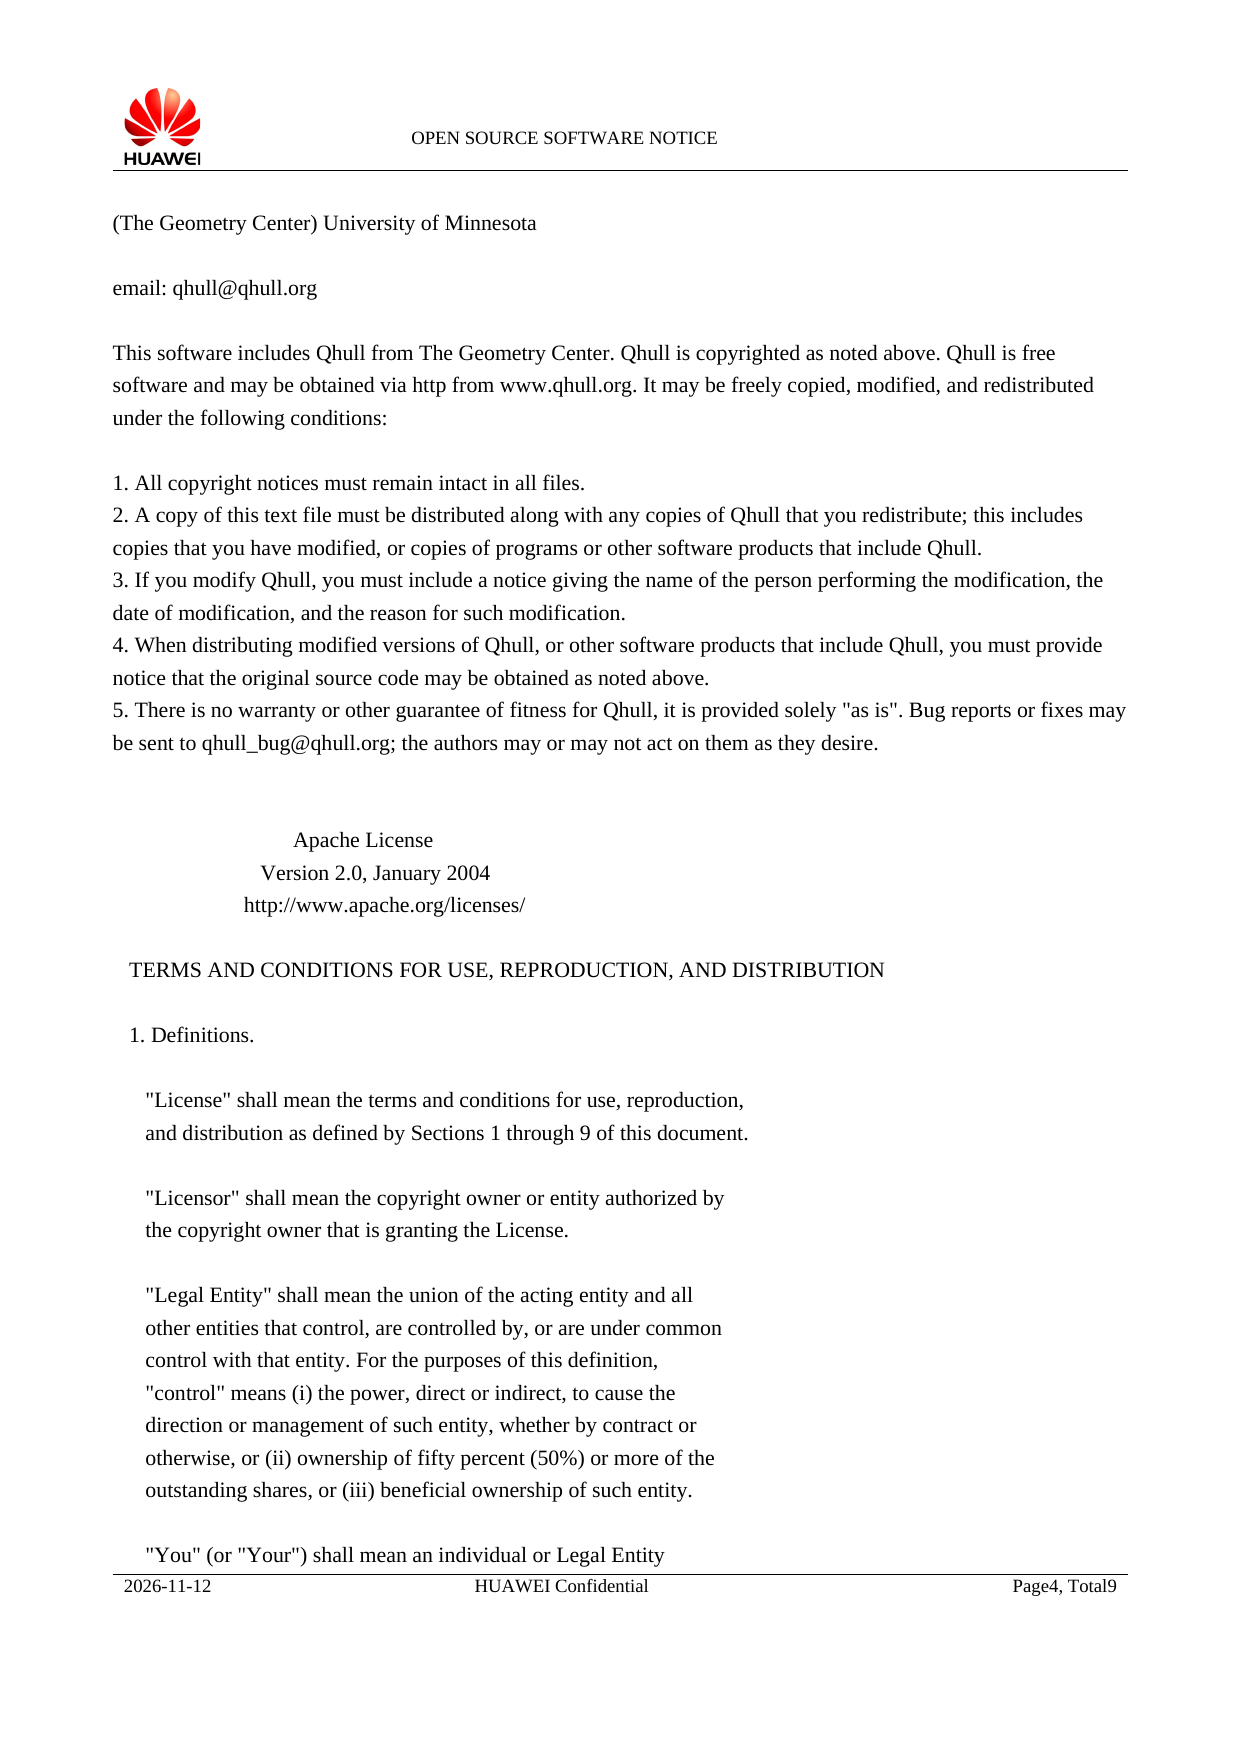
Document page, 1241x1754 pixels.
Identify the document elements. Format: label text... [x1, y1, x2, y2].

text Apache License [112, 824, 1128, 856]
text control with that entity. For the purposes of this definition, [112, 1344, 1128, 1376]
text TERMS AND CONDITIONS FOR USE, REPRODUCTION, AND DISTRIBUTION [112, 954, 1128, 986]
text otherwise, or (ii) ownership of fifty percent (50%) or more of the [112, 1441, 1128, 1474]
text This software includes Qhull from The Geometry Center. Qhull is copyrighted as noted above. Qhull is free software and may be obtained via http from www.qhull.org. It may be freely copied, modified, and redistributed under the following conditions: [112, 336, 1128, 434]
text direction or management of such entity, whether by contract or [112, 1409, 1128, 1441]
text 1. All copyright notices must remain intact in all files. [112, 466, 1128, 499]
text "Legal Entity" shall mean the union of the acting entity and all [112, 1279, 1128, 1311]
text http://www.apache.org/licenses/ [112, 889, 1128, 921]
text "License" shall mean the terms and conditions for use, reproduction, [112, 1084, 1128, 1116]
text 1. Definitions. [112, 1019, 1128, 1051]
text other entities that control, are controlled by, or are under common [112, 1311, 1128, 1344]
text 3. If you modify Qhull, you must include a notice giving the name of the person performing the modification, the date of modification, and the reason for such modification. [112, 564, 1128, 629]
text 4. When distributing modified versions of Qhull, or other software products that include Qhull, you must provide notice that the original source code may be obtained as noted above. [112, 629, 1128, 694]
text "Licensor" shall mean the copyright owner or entity authorized by [112, 1181, 1128, 1214]
text outstanding shares, or (iii) beneficial ownership of such entity. [112, 1474, 1128, 1506]
text 5. There is no warranty or other guarantee of fitness for Qhull, it is provided solely "as is". Bug reports or fixes may be sent to qhull_bug@qhull.org; the authors may or may not act on them as they desire. [112, 694, 1128, 759]
text the copyright owner that is granting the License. [112, 1214, 1128, 1246]
text "control" means (i) the power, direct or indirect, to cause the [112, 1376, 1128, 1409]
text Version 2.0, January 2004 [112, 856, 1128, 889]
text 2. A copy of this text file must be distributed along with any copies of Qhull that you redistribute; this includes copies that you have modified, or copies of programs or other software products that include Qhull. [112, 499, 1128, 564]
picture [124, 88, 201, 165]
text "You" (or "Your") shall mean an individual or Legal Entity [112, 1539, 1128, 1571]
text and distribution as defined by Sections 1 through 9 of this document. [112, 1116, 1128, 1149]
text email: qhull@qhull.org [112, 271, 1128, 304]
